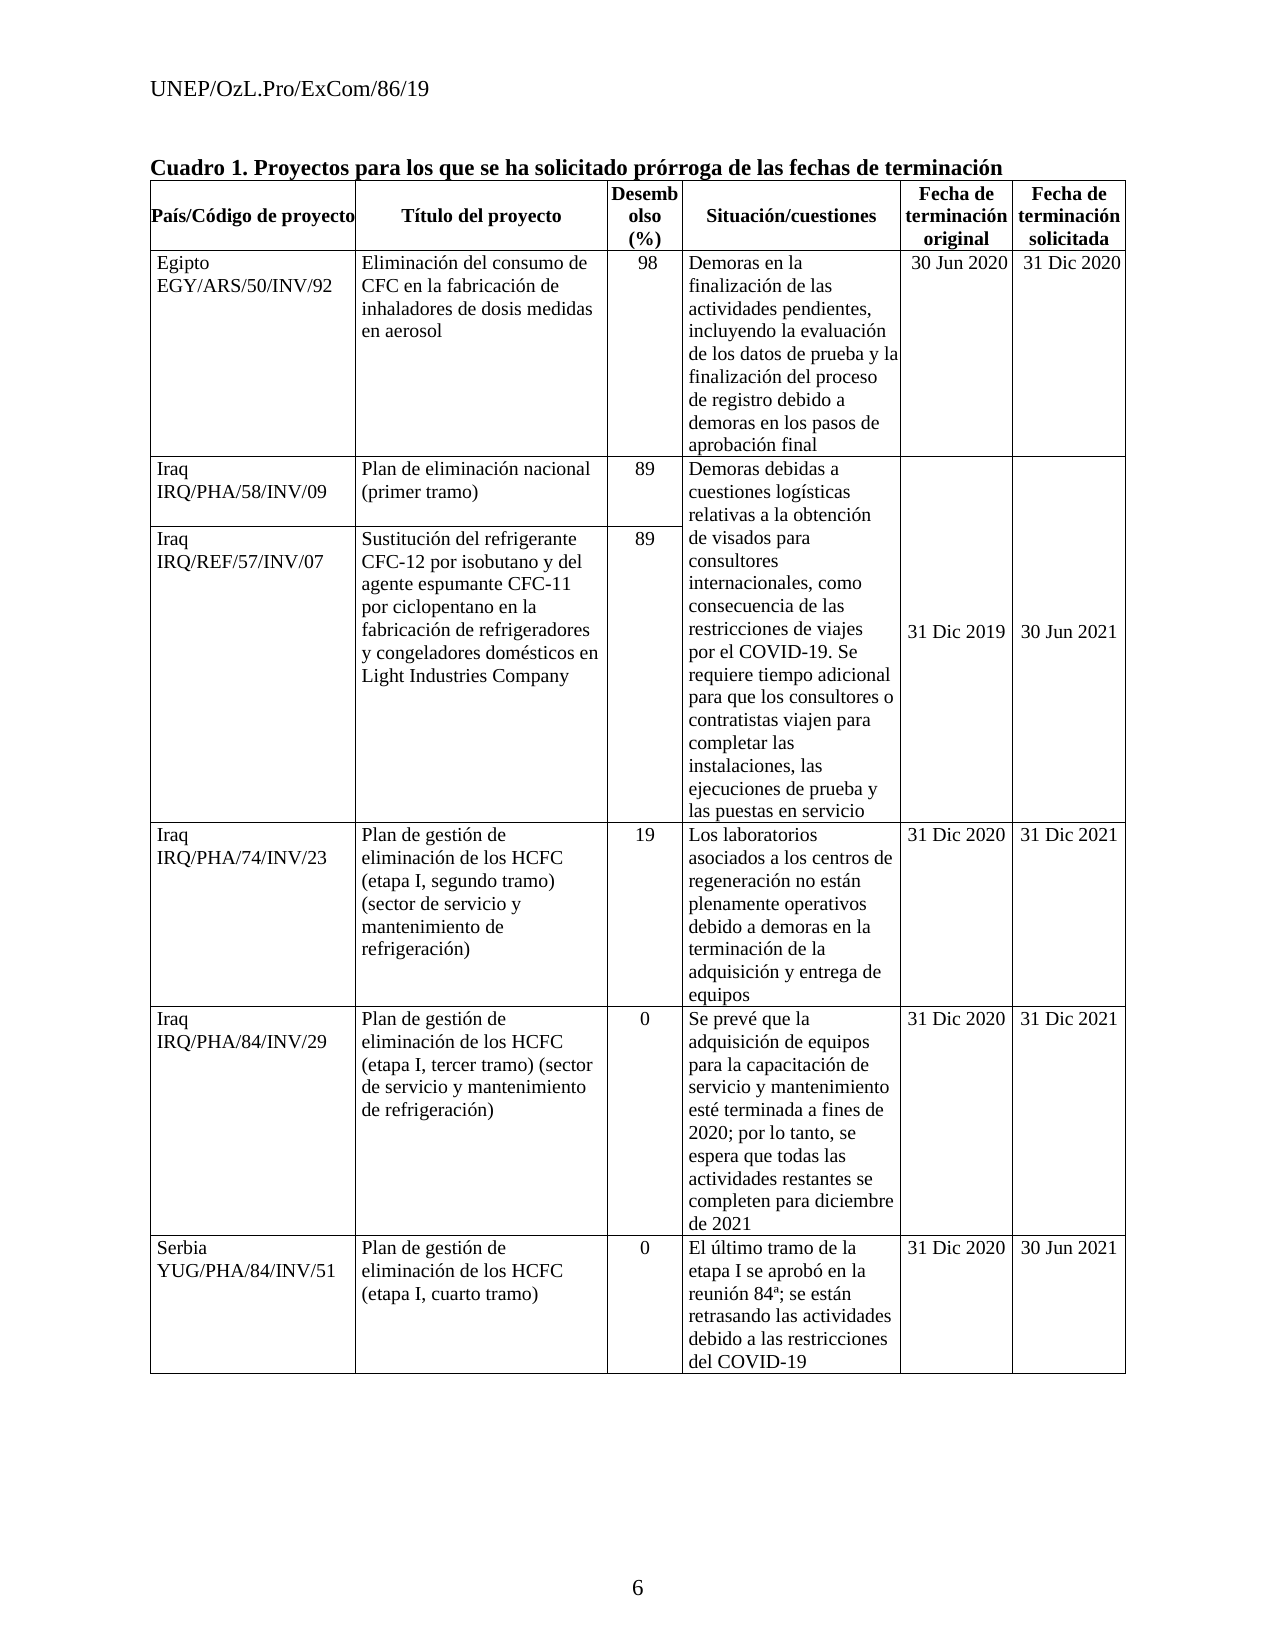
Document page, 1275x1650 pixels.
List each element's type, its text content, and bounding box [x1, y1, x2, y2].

table_header Desembolso (%) [608, 181, 682, 250]
table_cell Se prevé que la adquisición de equipos para la capacitación de servicio y mantenimiento esté terminada a fines de 2020; por lo tanto, se espera que todas las actividades restantes se completen para diciembre de 2021 [683, 1007, 900, 1235]
table_cell Los laboratorios asociados a los centros de regeneración no están plenamente operativos debido a demoras en la terminación de la adquisición y entrega de equipos [683, 823, 900, 1006]
table_cell Iraq IRQ/PHA/74/INV/23 [151, 823, 355, 1006]
text Cuadro 1. Proyectos para los que se ha solicitado prórroga de las fechas de terminación [150, 154, 1125, 180]
table_cell Plan de eliminación nacional (primer tramo) [356, 457, 607, 526]
table_header Fecha de terminación solicitada [1013, 181, 1125, 250]
table_cell 30 Jun 2021 [1013, 457, 1125, 822]
table_cell Demoras en la finalización de las actividades pendientes, incluyendo la evaluación de los datos de prueba y la finalización del proceso de registro debido a demoras en los pasos de aprobación final [683, 251, 900, 456]
table_cell 89 [608, 457, 682, 526]
table_cell Egipto EGY/ARS/50/INV/92 [151, 251, 355, 456]
table_header Título del proyecto [356, 181, 607, 250]
table_cell Sustitución del refrigerante CFC-12 por isobutano y del agente espumante CFC-11 por ciclopentano en la fabricación de refrigeradores y congeladores domésticos en Light Industries Company [356, 527, 607, 822]
table_cell Eliminación del consumo de CFC en la fabricación de inhaladores de dosis medidas en aerosol [356, 251, 607, 456]
table_cell 98 [608, 251, 682, 456]
table_cell 31 Dic 2020 [901, 1236, 1012, 1373]
table_header País/Código de proyecto [151, 181, 355, 250]
table_cell 31 Dic 2020 [1013, 251, 1125, 456]
table_cell Plan de gestión de eliminación de los HCFC (etapa I, cuarto tramo) [356, 1236, 607, 1373]
table_header Situación/cuestiones [683, 181, 900, 250]
table_cell Serbia YUG/PHA/84/INV/51 [151, 1236, 355, 1373]
table_cell 30 Jun 2020 [901, 251, 1012, 456]
table_cell 31 Dic 2021 [1013, 823, 1125, 1006]
table_cell 31 Dic 2020 [901, 1007, 1012, 1235]
table_cell 0 [608, 1236, 682, 1373]
table_cell 31 Dic 2021 [1013, 1007, 1125, 1235]
table_cell 31 Dic 2019 [901, 457, 1012, 822]
table_cell 89 [608, 527, 682, 822]
table_cell Demoras debidas a cuestiones logísticas relativas a la obtención de visados para consultores internacionales, como consecuencia de las restricciones de viajes por el COVID-19. Se requiere tiempo adicional para que los consultores o contratistas viajen para completar las instalaciones, las ejecuciones de prueba y las puestas en servicio [683, 457, 900, 822]
table_cell Plan de gestión de eliminación de los HCFC (etapa I, segundo tramo) (sector de servicio y mantenimiento de refrigeración) [356, 823, 607, 1006]
table_cell Iraq IRQ/PHA/58/INV/09 [151, 457, 355, 526]
table_cell Iraq IRQ/REF/57/INV/07 [151, 527, 355, 822]
table_cell 30 Jun 2021 [1013, 1236, 1125, 1373]
table_cell El último tramo de la etapa I se aprobó en la reunión 84ª; se están retrasando las actividades debido a las restricciones del COVID-19 [683, 1236, 900, 1373]
table_header Fecha de terminación original [901, 181, 1012, 250]
table_cell 0 [608, 1007, 682, 1235]
table_cell 19 [608, 823, 682, 1006]
table_cell 31 Dic 2020 [901, 823, 1012, 1006]
table_cell Plan de gestión de eliminación de los HCFC (etapa I, tercer tramo) (sector de servicio y mantenimiento de refrigeración) [356, 1007, 607, 1235]
table_cell Iraq IRQ/PHA/84/INV/29 [151, 1007, 355, 1235]
